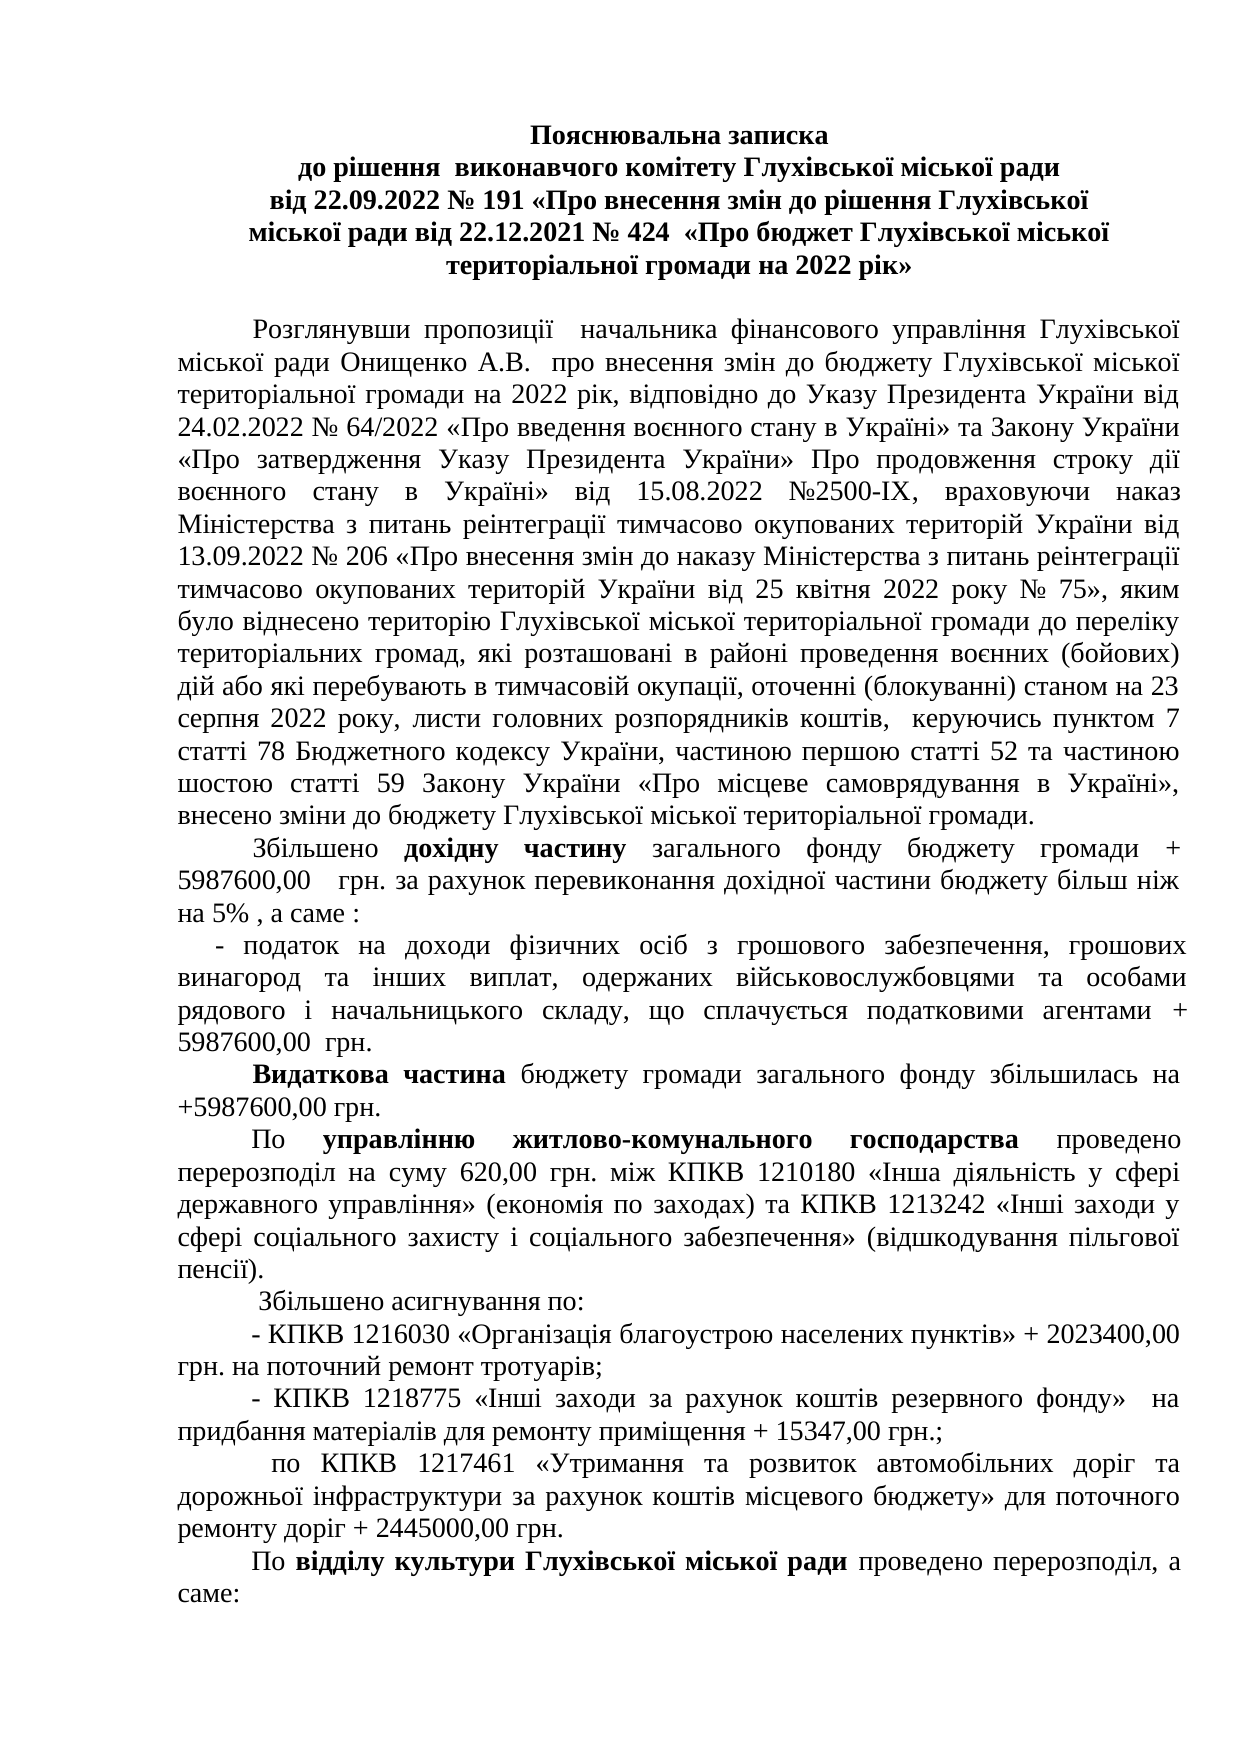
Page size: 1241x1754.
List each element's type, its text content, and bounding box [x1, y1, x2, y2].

title від 22.09.2022 № 191 «Про внесення змін до рішення Глухівської міської ради від 22.12.2021 № 424 «Про бюджет Глухівської міської територіальної громади на 2022 рік» [177, 183, 1181, 280]
text Розглянувши пропозиції начальника фінансового управління Глухівської міської ради Онищенко А.В. про внесення змін до бюджету Глухівської міської територіальної громади на 2022 рік, відповідно до Указу Президента України від 24.02.2022 № 64/2022 «Про введення воєнного стану в Україні» та Закону України «Про затвердження Указу Президента України» Про продовження строку дії воєнного стану в Україні» від 15.08.2022 №2500-ІХ, враховуючи наказ Міністерства з питань реінтеграції тимчасово окупованих територій України від 13.09.2022 № 206 «Про внесення змін до наказу Міністерства з питань реінтеграції тимчасово окупованих територій України від 25 квітня 2022 року № 75», яким було віднесено територію Глухівської міської територіальної громади до переліку територіальних громад, які розташовані в районі проведення воєнних (бойових) дій або які перебувають в тимчасовій окупації, оточенні (блокуванні) станом на 23 серпня 2022 року, листи головних розпорядників коштів, керуючись пунктом 7 статті 78 Бюджетного кодексу України, частиною першою статті 52 та частиною шостою статті 59 Закону України «Про місцеве самоврядування в Україні», внесено зміни до бюджету Глухівської міської територіальної громади. [177, 312, 1181, 442]
text - податок на доходи фізичних осіб з грошового забезпечення, грошових винагород та інших виплат, одержаних військовослужбовцями та особами рядового і начальницького складу, що сплачується податковими агентами + 5987600,00 грн. [177, 928, 1188, 1058]
text Розглянувши пропозиції начальника фінансового управління Глухівської міської ради Онищенко А.В. про внесення змін до бюджету Глухівської міської територіальної громади на 2022 рік, відповідно до Указу Президента України від 24.02.2022 № 64/2022 «Про введення воєнного стану в Україні» та Закону України «Про затвердження Указу Президента України» Про продовження строку дії воєнного стану в Україні» від 15.08.2022 №2500-ІХ, враховуючи наказ Міністерства з питань реінтеграції тимчасово окупованих територій України від 13.09.2022 № 206 «Про внесення змін до наказу Міністерства з питань реінтеграції тимчасово окупованих територій України від 25 квітня 2022 року № 75», яким було віднесено територію Глухівської міської територіальної громади до переліку територіальних громад, які розташовані в районі проведення воєнних (бойових) дій або які перебувають в тимчасовій окупації, оточенні (блокуванні) станом на 23 серпня 2022 року, листи головних розпорядників коштів, керуючись пунктом 7 статті 78 Бюджетного кодексу України, частиною першою статті 52 та частиною шостою статті 59 Закону України «Про місцеве самоврядування в Україні», внесено зміни до бюджету Глухівської міської територіальної громади. [177, 474, 1181, 831]
text Збільшено асигнування по: [177, 1284, 1181, 1317]
text Видаткова частина бюджету громади загального фонду збільшилась на +5987600,00 грн. [177, 1058, 1181, 1122]
title Пояснювальна записка [177, 118, 1181, 151]
text Збільшено дохідну частину загального фонду бюджету громади + 5987600,00 грн. за рахунок перевиконання дохідної частини бюджету більш ніж на 5% , а саме : [177, 831, 1181, 928]
text - КПКВ 1216030 «Організація благоустрою населених пунктів» + 2023400,00 грн. на поточний ремонт тротуарів; [177, 1317, 1181, 1382]
text по КПКВ 1217461 «Утримання та розвиток автомобільних доріг та дорожньої інфраструктури за рахунок коштів місцевого бюджету» для поточного ремонту доріг + 2445000,00 грн. [177, 1446, 1181, 1543]
text По управлінню житлово-комунального господарства проведено перерозподіл на суму 620,00 грн. між КПКВ 1210180 «Інша діяльність у сфері державного управління» (економія по заходах) та КПКВ 1213242 «Інші заходи у сфері соціального захисту і соціального забезпечення» (відшкодування пільгової пенсії). [177, 1122, 1181, 1284]
text По відділу культури Глухівської міської ради проведено перерозподіл, а саме: [177, 1543, 1181, 1608]
title до рішення виконавчого комітету Глухівської міської ради [177, 151, 1181, 183]
text - КПКВ 1218775 «Інші заходи за рахунок коштів резервного фонду» на придбання матеріалів для ремонту приміщення + 15347,00 грн.; [177, 1382, 1181, 1446]
